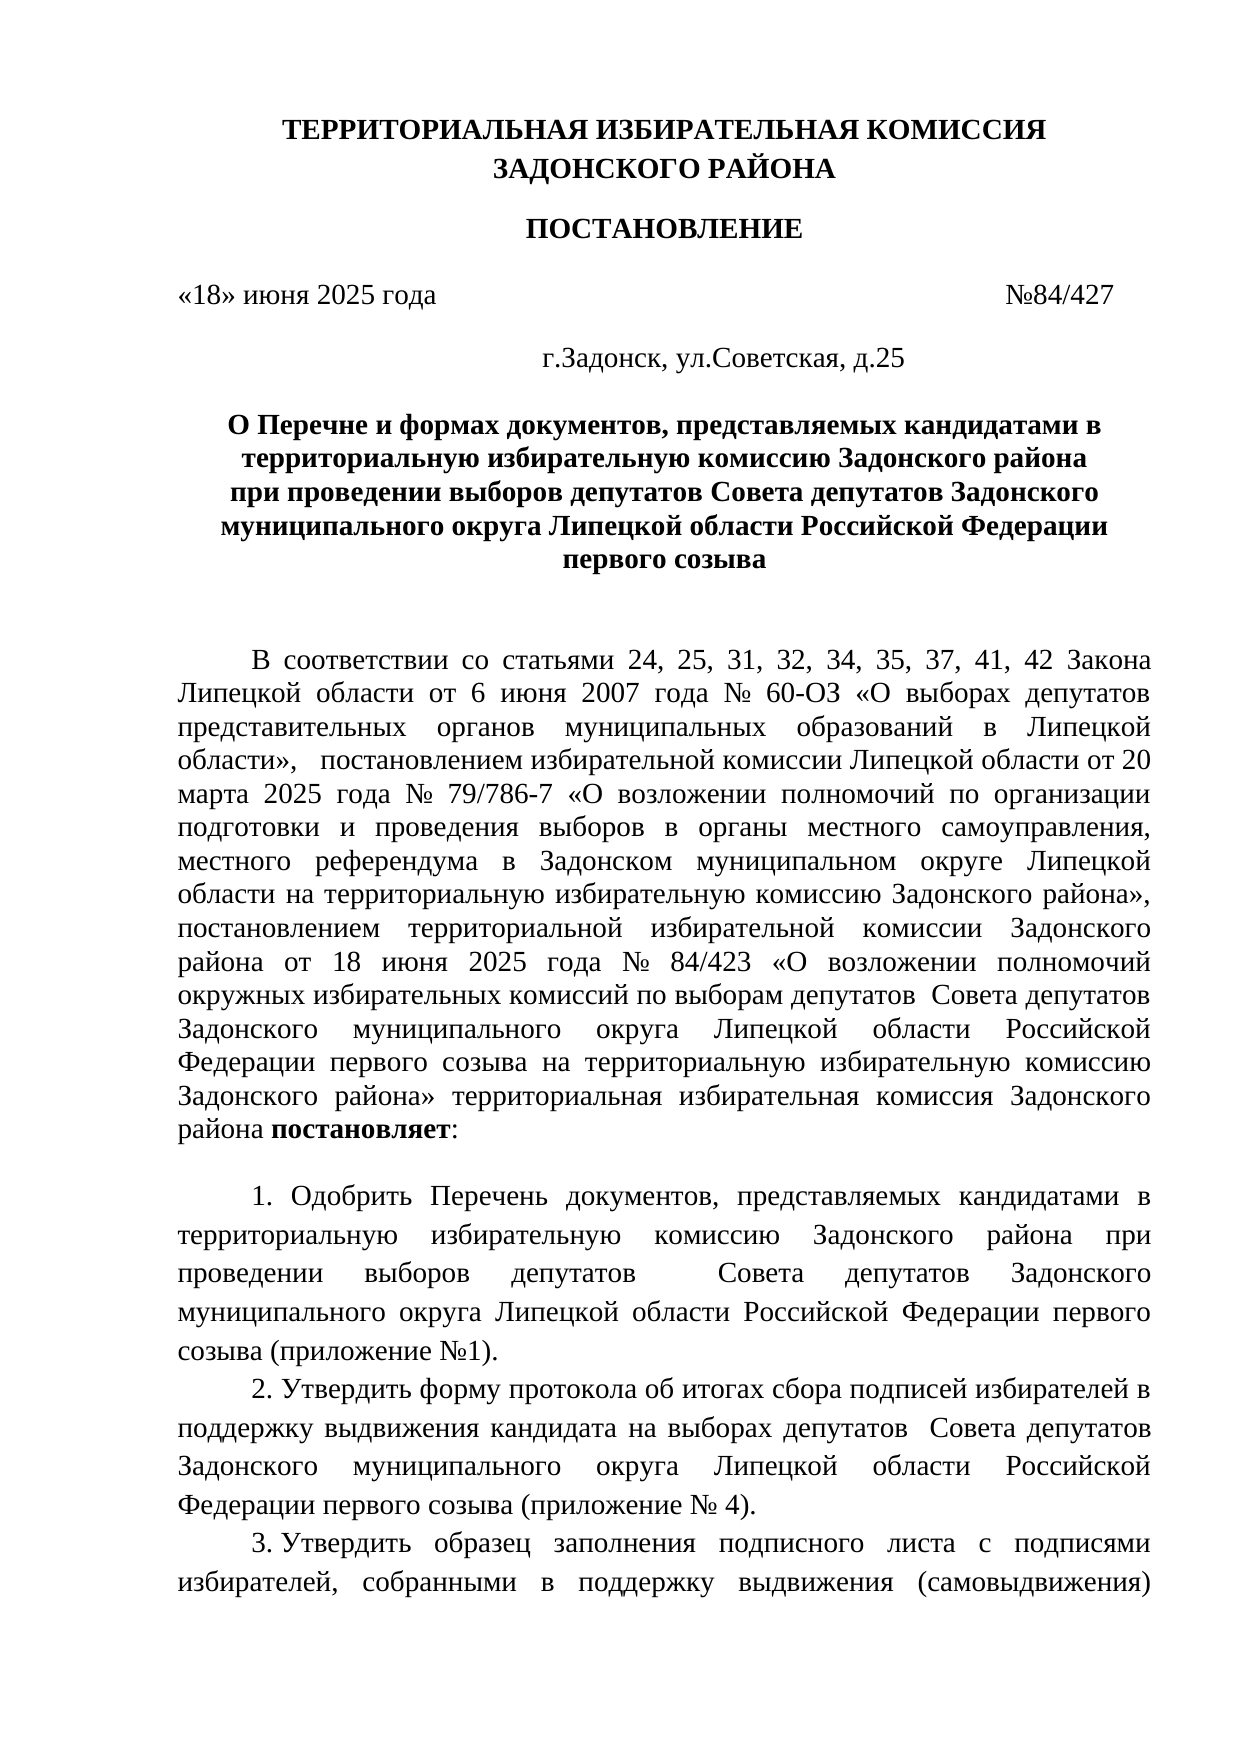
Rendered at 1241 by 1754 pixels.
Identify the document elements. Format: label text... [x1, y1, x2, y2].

text «18» июня 2025 года №84/427 [177, 277, 1152, 311]
text ТЕРРИТОРИАЛЬНАЯ ИЗБИРАТЕЛЬНАЯ КОМИССИЯ ЗАДОНСКОГО РАЙОНА [177, 112, 1152, 184]
text В соответствии со статьями 24, 25, 31, 32, 34, 35, 37, 41, 42 Закона Липецкой области от 6 июня 2007 года № 60-ОЗ «О выборах депутатов представительных органов муниципальных образований в Липецкой области», постановлением избирательной комиссии Липецкой области от 20 марта 2025 года № 79/786-7 «О возложении полномочий по организации подготовки и проведения выборов в органы местного самоуправления, местного референдума в Задонском муниципальном округе Липецкой области на территориальную избирательную комиссию Задонского района», постановлением территориальной избирательной комиссии Задонского района от 18 июня 2025 года № 84/423 «О возложении полномочий окружных избирательных комиссий по выборам депутатов Совета депутатов Задонского муниципального округа Липецкой области Российской Федерации первого созыва на территориальную избирательную комиссию Задонского района» территориальная избирательная комиссия Задонского района постановляет: [177, 642, 1152, 1145]
text О Перечне и формах документов, представляемых кандидатами в территориальную избирательную комиссию Задонского района [177, 407, 1152, 474]
text 1. Одобрить Перечень документов, представляемых кандидатами в территориальную избирательную комиссию Задонского района при проведении выборов депутатов Совета депутатов Задонского муниципального округа Липецкой области Российской Федерации первого созыва (приложение №1). [177, 1178, 1152, 1366]
text при проведении выборов депутатов Совета депутатов Задонского муниципального округа Липецкой области Российской Федерации [177, 474, 1152, 541]
text 2. Утвердить форму протокола об итогах сбора подписей избирателей в поддержку выдвижения кандидата на выборах депутатов Совета депутатов Задонского муниципального округа Липецкой области Российской Федерации первого созыва (приложение № 4). [177, 1371, 1152, 1520]
text первого созыва [177, 541, 1152, 575]
subtitle ПОСТАНОВЛЕНИЕ [177, 211, 1152, 245]
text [177, 1525, 1152, 1597]
text г.Задонск, ул.Советская, д.25 [236, 340, 1152, 373]
